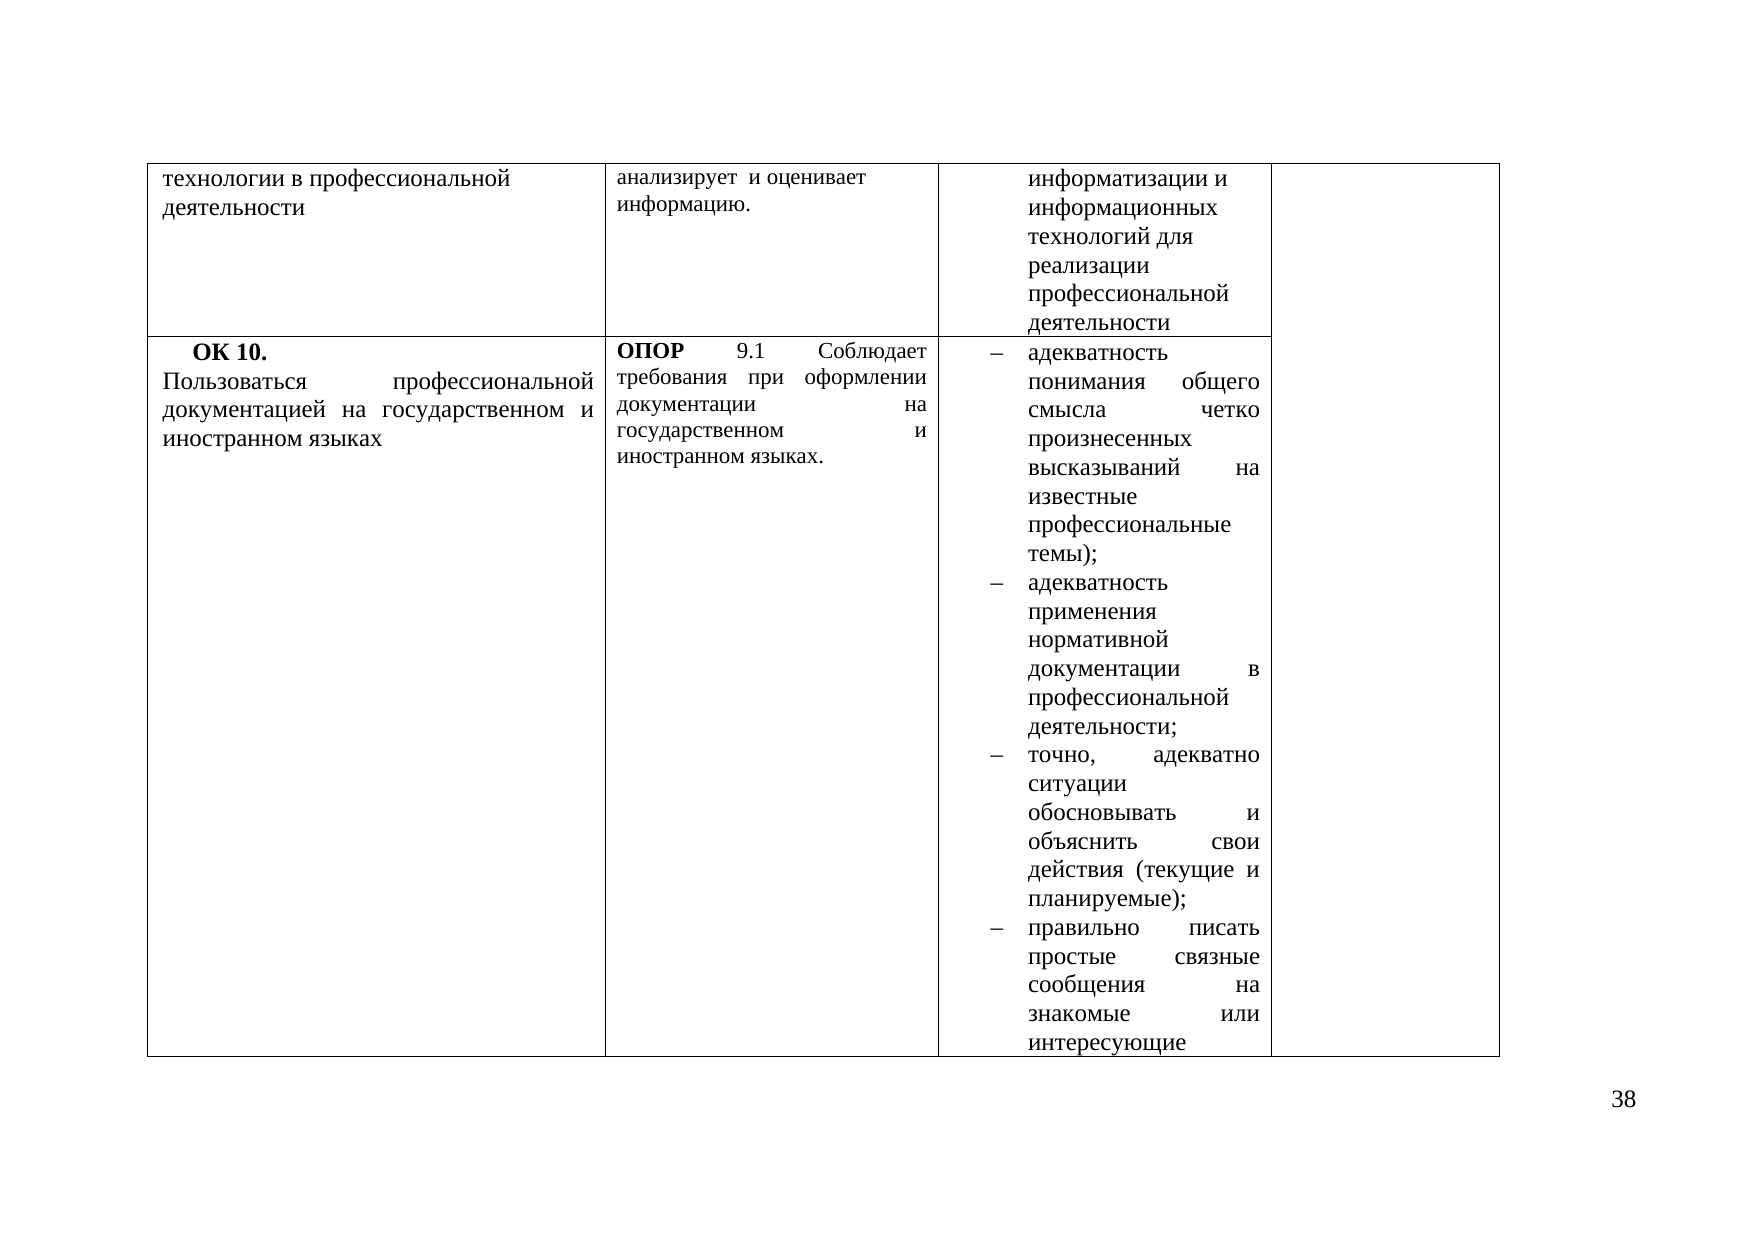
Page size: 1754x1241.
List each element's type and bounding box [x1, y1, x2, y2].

table_cell [606, 337, 938, 1056]
table_cell [148, 164, 605, 336]
table_cell [606, 164, 938, 336]
table_cell [939, 337, 1271, 1056]
table_cell [148, 337, 605, 1056]
table_cell [939, 164, 1271, 336]
